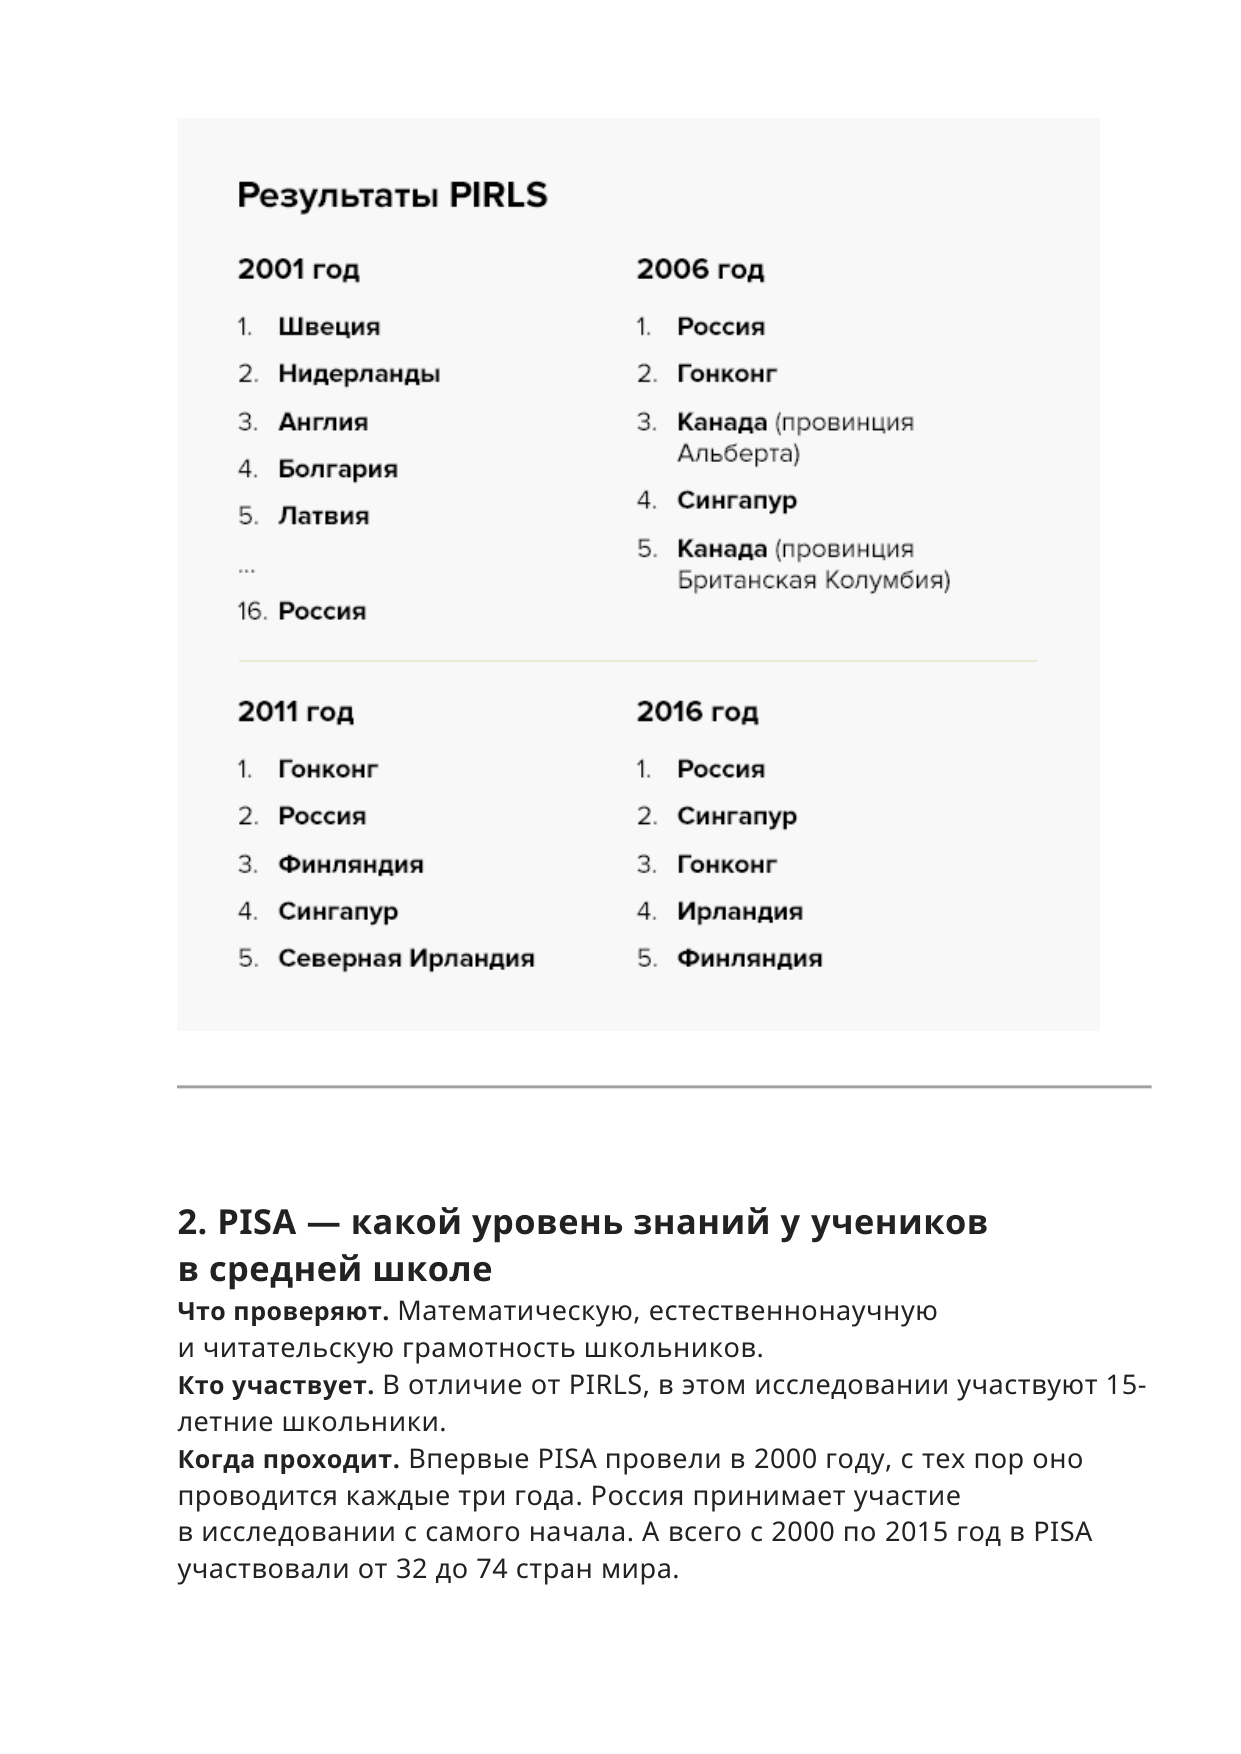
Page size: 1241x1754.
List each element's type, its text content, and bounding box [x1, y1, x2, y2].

text Что проверяют. Математическую, естественнонаучную и читательскую грамотность школьников. [177, 1292, 1152, 1365]
text Кто участвует. В отличие от PIRLS, в этом исследовании участвуют 15-летние школьники. [177, 1365, 1152, 1439]
picture [177, 118, 1100, 1031]
text 2. PISA — какой уровень знаний у учеников в средней школе [177, 1198, 1152, 1292]
text Когда проходит. Впервые PISA провели в 2000 году, с тех пор оно проводится каждые три года. Россия принимает участие в исследовании с самого начала. А всего с 2000 по 2015 год в PISA участвовали от 32 до 74 стран мира. [177, 1439, 1152, 1587]
